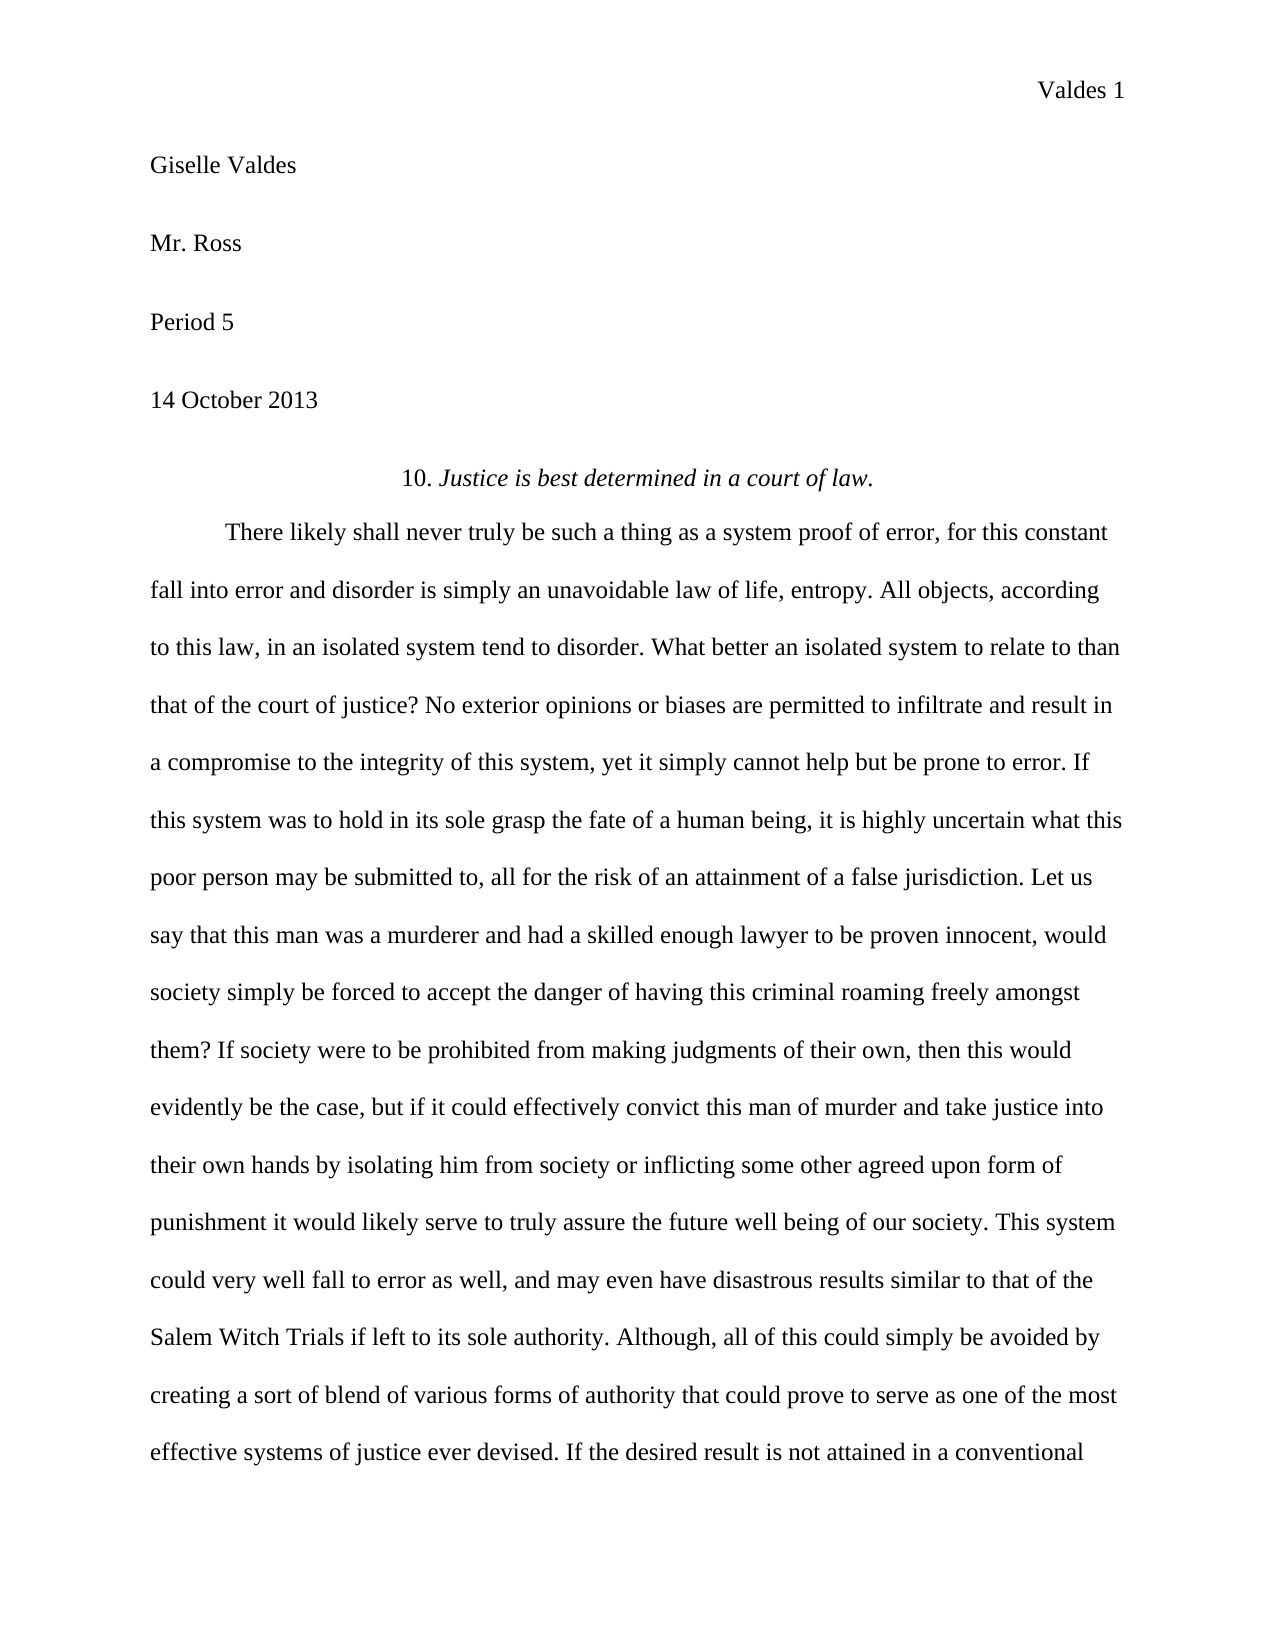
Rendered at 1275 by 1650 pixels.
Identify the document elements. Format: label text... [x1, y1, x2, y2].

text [150, 517, 1125, 1466]
text Giselle Valdes [150, 150, 1125, 179]
text Period 5 [150, 307, 1125, 335]
text 14 October 2013 [150, 385, 1125, 414]
text 10. Justice is best determined in a court of law. [150, 463, 1125, 492]
text Mr. Ross [150, 228, 1125, 257]
